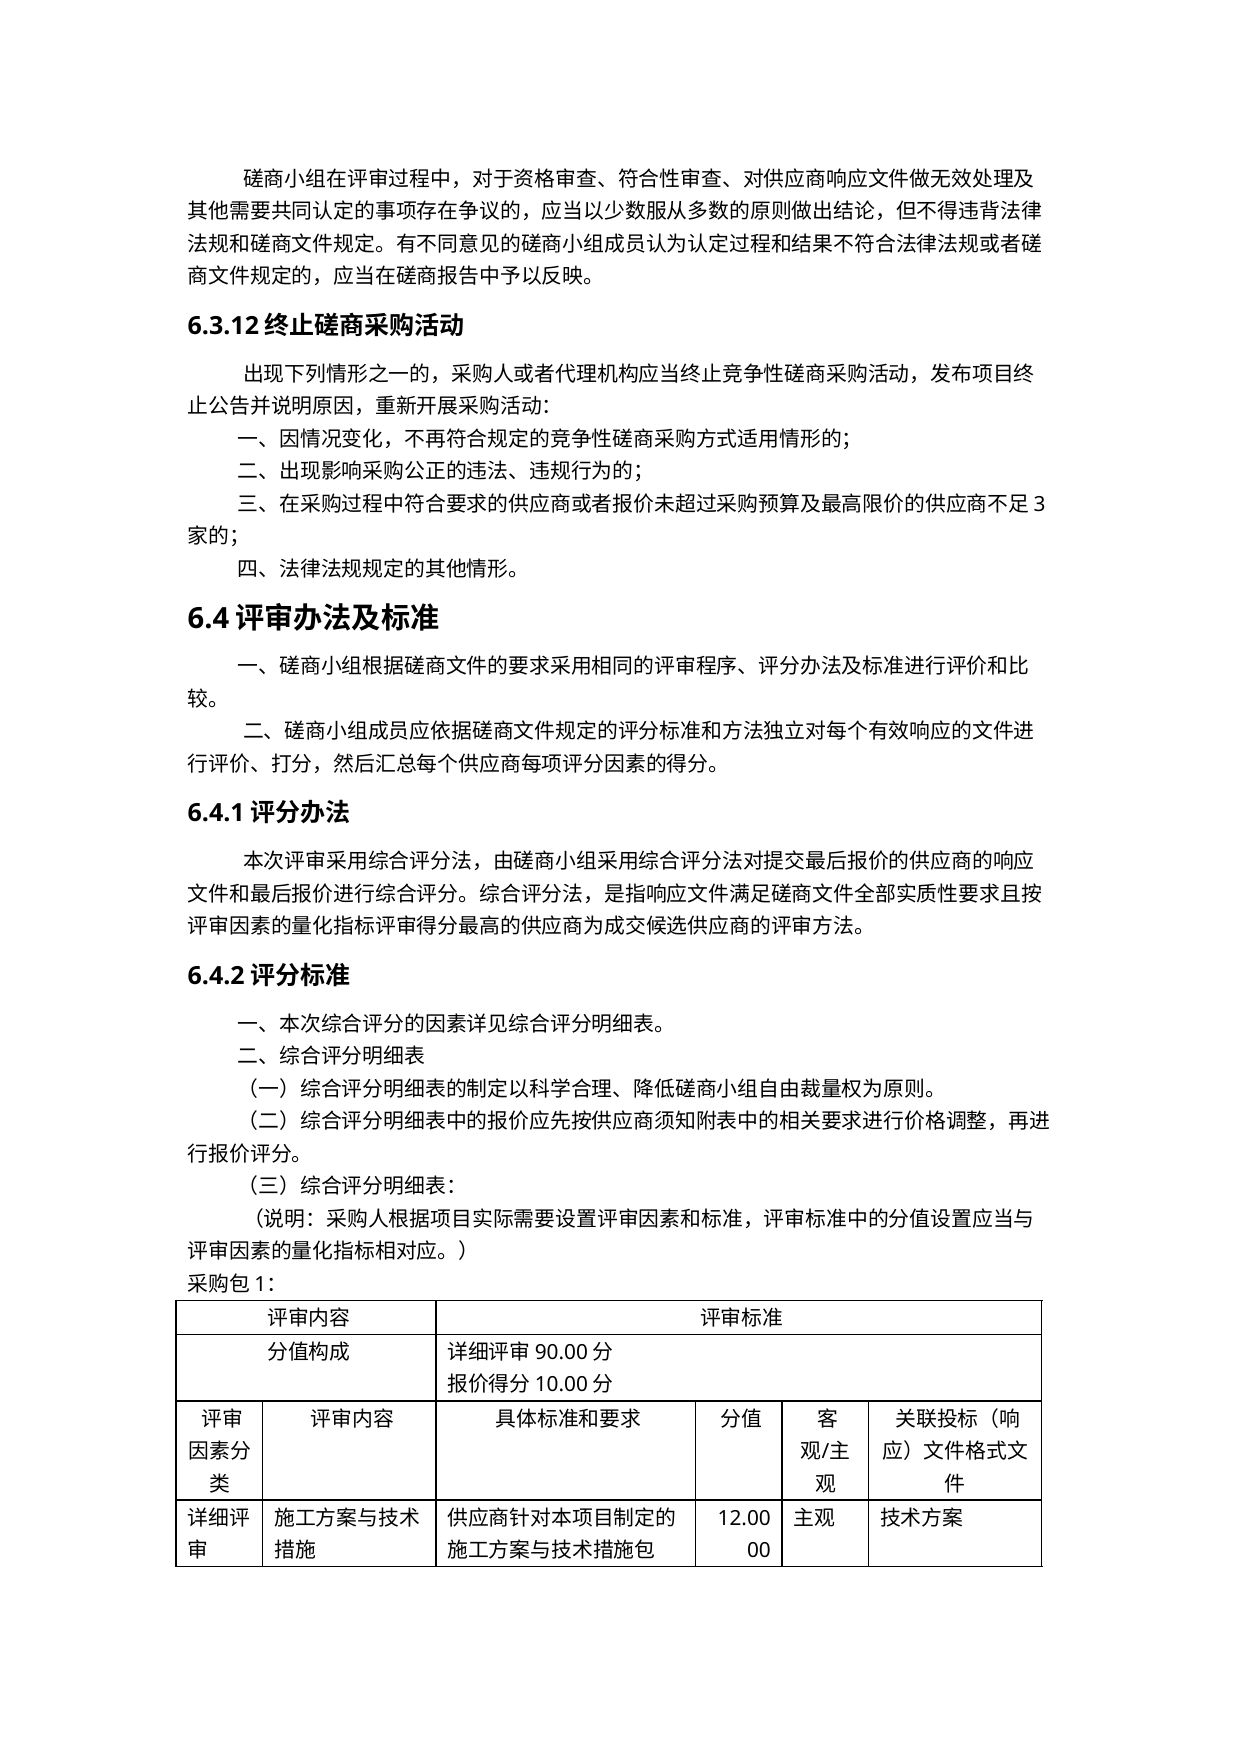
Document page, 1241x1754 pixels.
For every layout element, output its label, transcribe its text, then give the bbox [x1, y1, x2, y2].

text 一、磋商小组根据磋商文件的要求采用相同的评审程序、评分办法及标准进行评价和比较。 [187, 649, 1053, 714]
text 6.3.12终止磋商采购活动 [187, 292, 1053, 357]
table_cell 分值构成 [177, 1335, 435, 1400]
text 四、法律法规规定的其他情形。 [187, 552, 1053, 584]
text 二、出现影响采购公正的违法、违规行为的； [187, 454, 1053, 487]
text 一、本次综合评分的因素详见综合评分明细表。 [187, 1007, 1053, 1039]
table_header 评审标准 [437, 1301, 1041, 1333]
text 二、磋商小组成员应依据磋商文件规定的评分标准和方法独立对每个有效响应的文件进行评价、打分，然后汇总每个供应商每项评分因素的得分。 [187, 714, 1053, 779]
text 三、在采购过程中符合要求的供应商或者报价未超过采购预算及最高限价的供应商不足3家的； [187, 487, 1053, 552]
table_cell 12.0000 [696, 1501, 781, 1566]
table_cell 分值 [696, 1402, 781, 1499]
text （三）综合评分明细表： [187, 1169, 1053, 1202]
table_header 评审内容 [177, 1301, 435, 1333]
table_cell 评审内容 [263, 1402, 435, 1499]
table_cell 技术方案 [869, 1501, 1041, 1566]
table_cell 客观/主观 [783, 1402, 868, 1499]
table_cell 主观 [783, 1501, 868, 1566]
text 6.4评审办法及标准 [187, 584, 1053, 649]
table_cell 关联投标（响应）文件格式文件 [869, 1402, 1041, 1499]
text 出现下列情形之一的，采购人或者代理机构应当终止竞争性磋商采购活动，发布项目终止公告并说明原因，重新开展采购活动： [187, 357, 1053, 422]
text 采购包1： [187, 1267, 1053, 1299]
table_cell 施工方案与技术措施 [263, 1501, 435, 1566]
text （一）综合评分明细表的制定以科学合理、降低磋商小组自由裁量权为原则。 [187, 1072, 1053, 1104]
text 一、因情况变化，不再符合规定的竞争性磋商采购方式适用情形的； [187, 422, 1053, 454]
table_cell 详细评审90.00分 报价得分10.00分 [437, 1335, 1041, 1400]
text 二、综合评分明细表 [187, 1039, 1053, 1072]
text 磋商小组在评审过程中，对于资格审查、符合性审查、对供应商响应文件做无效处理及其他需要共同认定的事项存在争议的，应当以少数服从多数的原则做出结论，但不得违背法律法规和磋商文件规定。有不同意见的磋商小组成员认为认定过程和结果不符合法律法规或者磋商文件规定的，应当在磋商报告中予以反映。 [187, 162, 1053, 292]
table_cell 具体标准和要求 [437, 1402, 695, 1499]
text 6.4.1评分办法 [187, 779, 1053, 844]
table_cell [437, 1501, 695, 1566]
text 6.4.2评分标准 [187, 942, 1053, 1007]
table_cell 评审因素分类 [177, 1402, 262, 1499]
text （说明：采购人根据项目实际需要设置评审因素和标准，评审标准中的分值设置应当与评审因素的量化指标相对应。） [187, 1202, 1053, 1267]
table_cell 详细评审 [177, 1501, 262, 1566]
text 本次评审采用综合评分法，由磋商小组采用综合评分法对提交最后报价的供应商的响应文件和最后报价进行综合评分。综合评分法，是指响应文件满足磋商文件全部实质性要求且按评审因素的量化指标评审得分最高的供应商为成交候选供应商的评审方法。 [187, 844, 1053, 942]
text （二）综合评分明细表中的报价应先按供应商须知附表中的相关要求进行价格调整，再进行报价评分。 [187, 1104, 1053, 1169]
